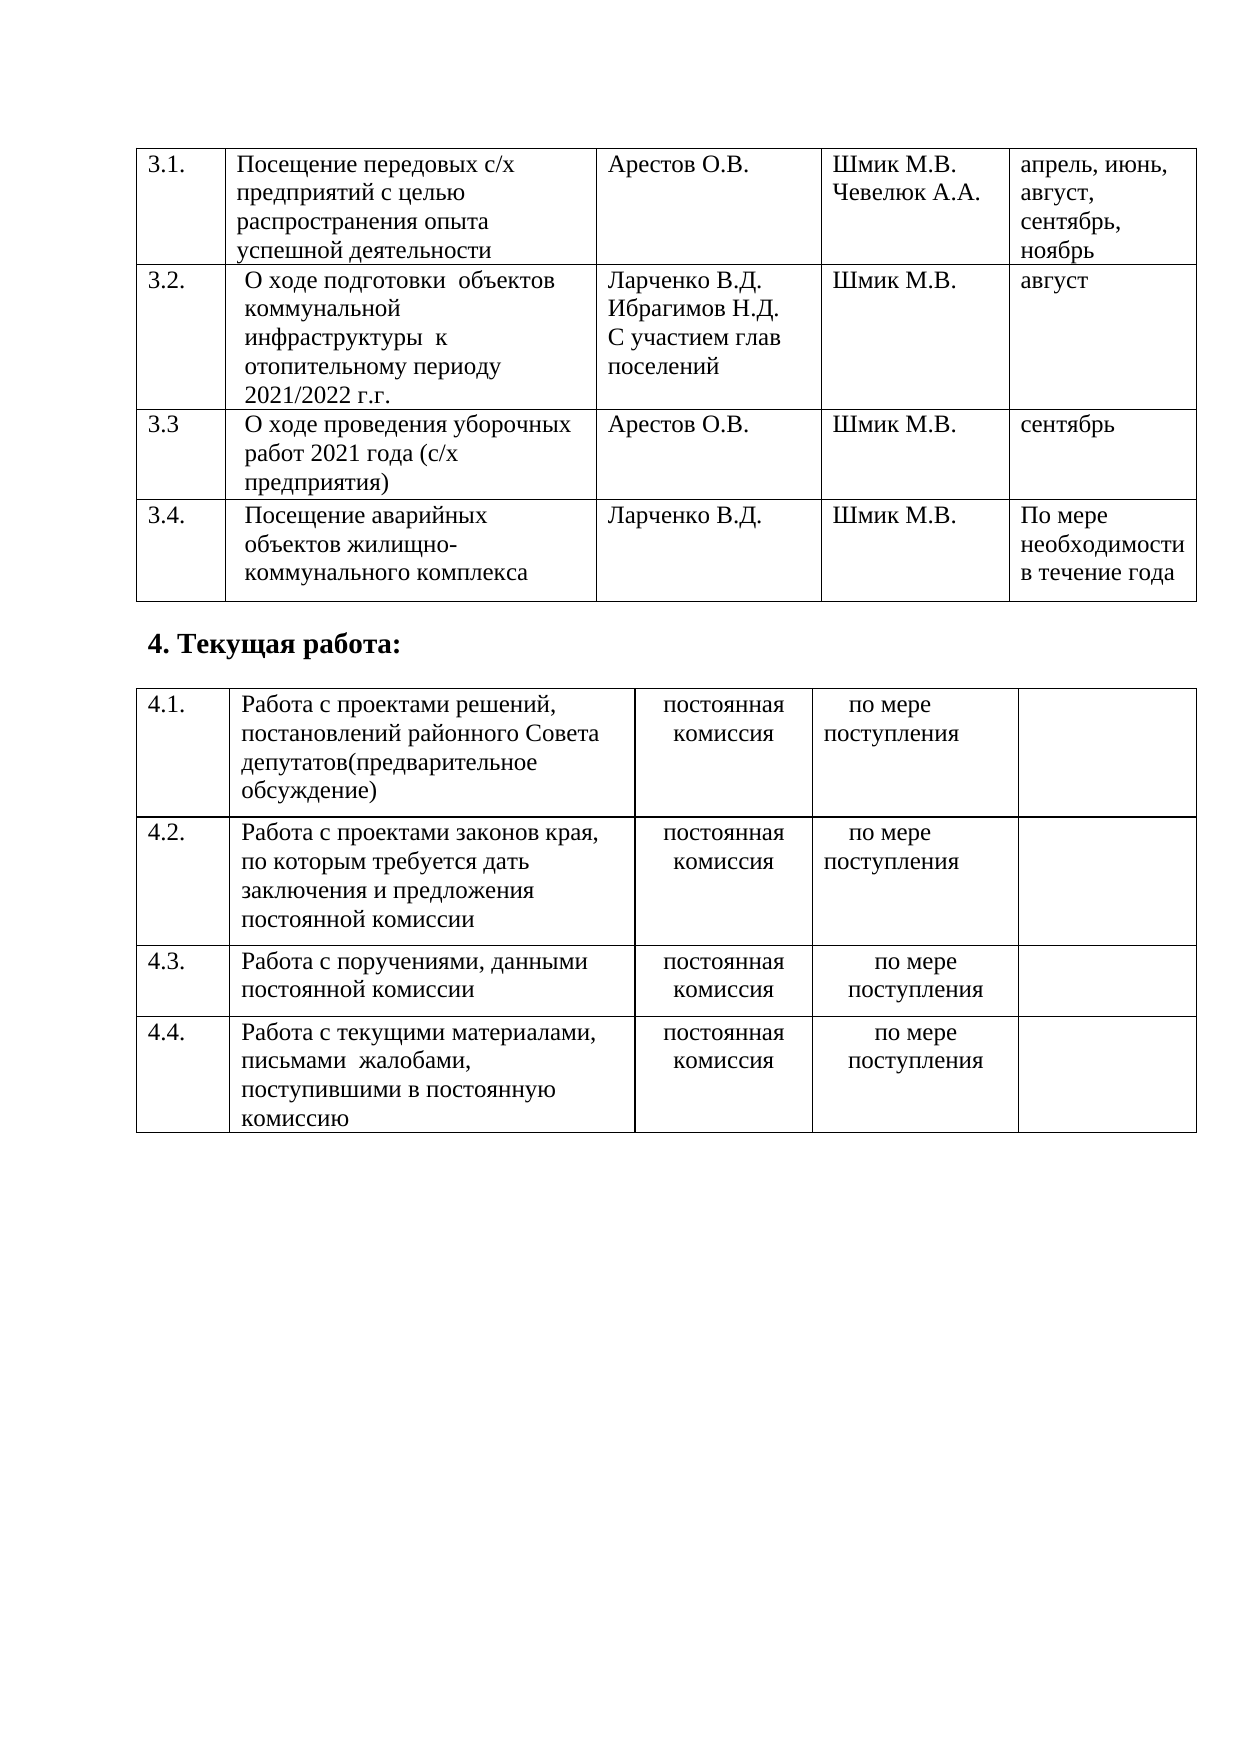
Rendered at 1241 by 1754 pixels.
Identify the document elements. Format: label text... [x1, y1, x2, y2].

table_cell 3.2. [137, 265, 225, 408]
table_header постоянная комиссия [636, 689, 812, 816]
table_cell Ларченко В.Д. [597, 500, 821, 601]
table_cell Шмик М.В. [822, 265, 1009, 408]
table_cell Арестов О.В. [597, 410, 821, 499]
table_header Шмик М.В. Чевелюк А.А. [822, 149, 1009, 264]
table_cell Шмик М.В. [822, 500, 1009, 601]
table_cell Работа с проектами законов края, по которым требуется дать заключения и предложения постоянной комиссии [230, 818, 634, 945]
table_cell август [1010, 265, 1196, 408]
table_header Арестов О.В. [597, 149, 821, 264]
table_header 4.1. [137, 689, 229, 816]
table_cell постоянная комиссия [636, 1017, 812, 1132]
table_cell [1019, 818, 1196, 945]
table_cell Работа с текущими материалами, письмами жалобами, поступившими в постоянную комиссию [230, 1017, 634, 1132]
table_cell постоянная комиссия [636, 818, 812, 945]
table_header 3.1. [137, 149, 225, 264]
table_cell 4.2. [137, 818, 229, 945]
table_cell Работа с поручениями, данными постоянной комиссии [230, 946, 634, 1016]
table_header по мере поступления [813, 689, 1018, 816]
table_cell по мере поступления [813, 1017, 1018, 1132]
table_cell О ходе подготовки объектов коммунальной инфраструктуры к отопительному периоду 2021/2022 г.г. [226, 265, 596, 408]
table_cell По мере необходимости в течение года [1010, 500, 1196, 601]
table_header Работа с проектами решений, постановлений районного Совета депутатов(предварительное обсуждение) [230, 689, 634, 816]
table_cell сентябрь [1010, 410, 1196, 499]
table_cell Ларченко В.Д. Ибрагимов Н.Д. С участием глав поселений [597, 265, 821, 408]
table_cell по мере поступления [813, 946, 1018, 1016]
table_cell 3.4. [137, 500, 225, 601]
table_cell постоянная комиссия [636, 946, 812, 1016]
table_header [1019, 689, 1196, 816]
table_cell Посещение аварийных объектов жилищно-коммунального комплекса [226, 500, 596, 601]
table_cell [1019, 946, 1196, 1016]
table_cell О ходе проведения уборочных работ 2021 года (с/х предприятия) [226, 410, 596, 499]
table_cell 4.4. [137, 1017, 229, 1132]
table_header апрель, июнь, август, сентябрь, ноябрь [1010, 149, 1196, 264]
table_cell 4.3. [137, 946, 229, 1016]
text 4. Текущая работа: [148, 626, 1181, 659]
table_cell Шмик М.В. [822, 410, 1009, 499]
table_header Посещение передовых с/х предприятий с целью распространения опыта успешной деятельности [226, 149, 596, 264]
table_cell [1019, 1017, 1196, 1132]
table_cell 3.3 [137, 410, 225, 499]
table_cell по мере поступления [813, 818, 1018, 945]
